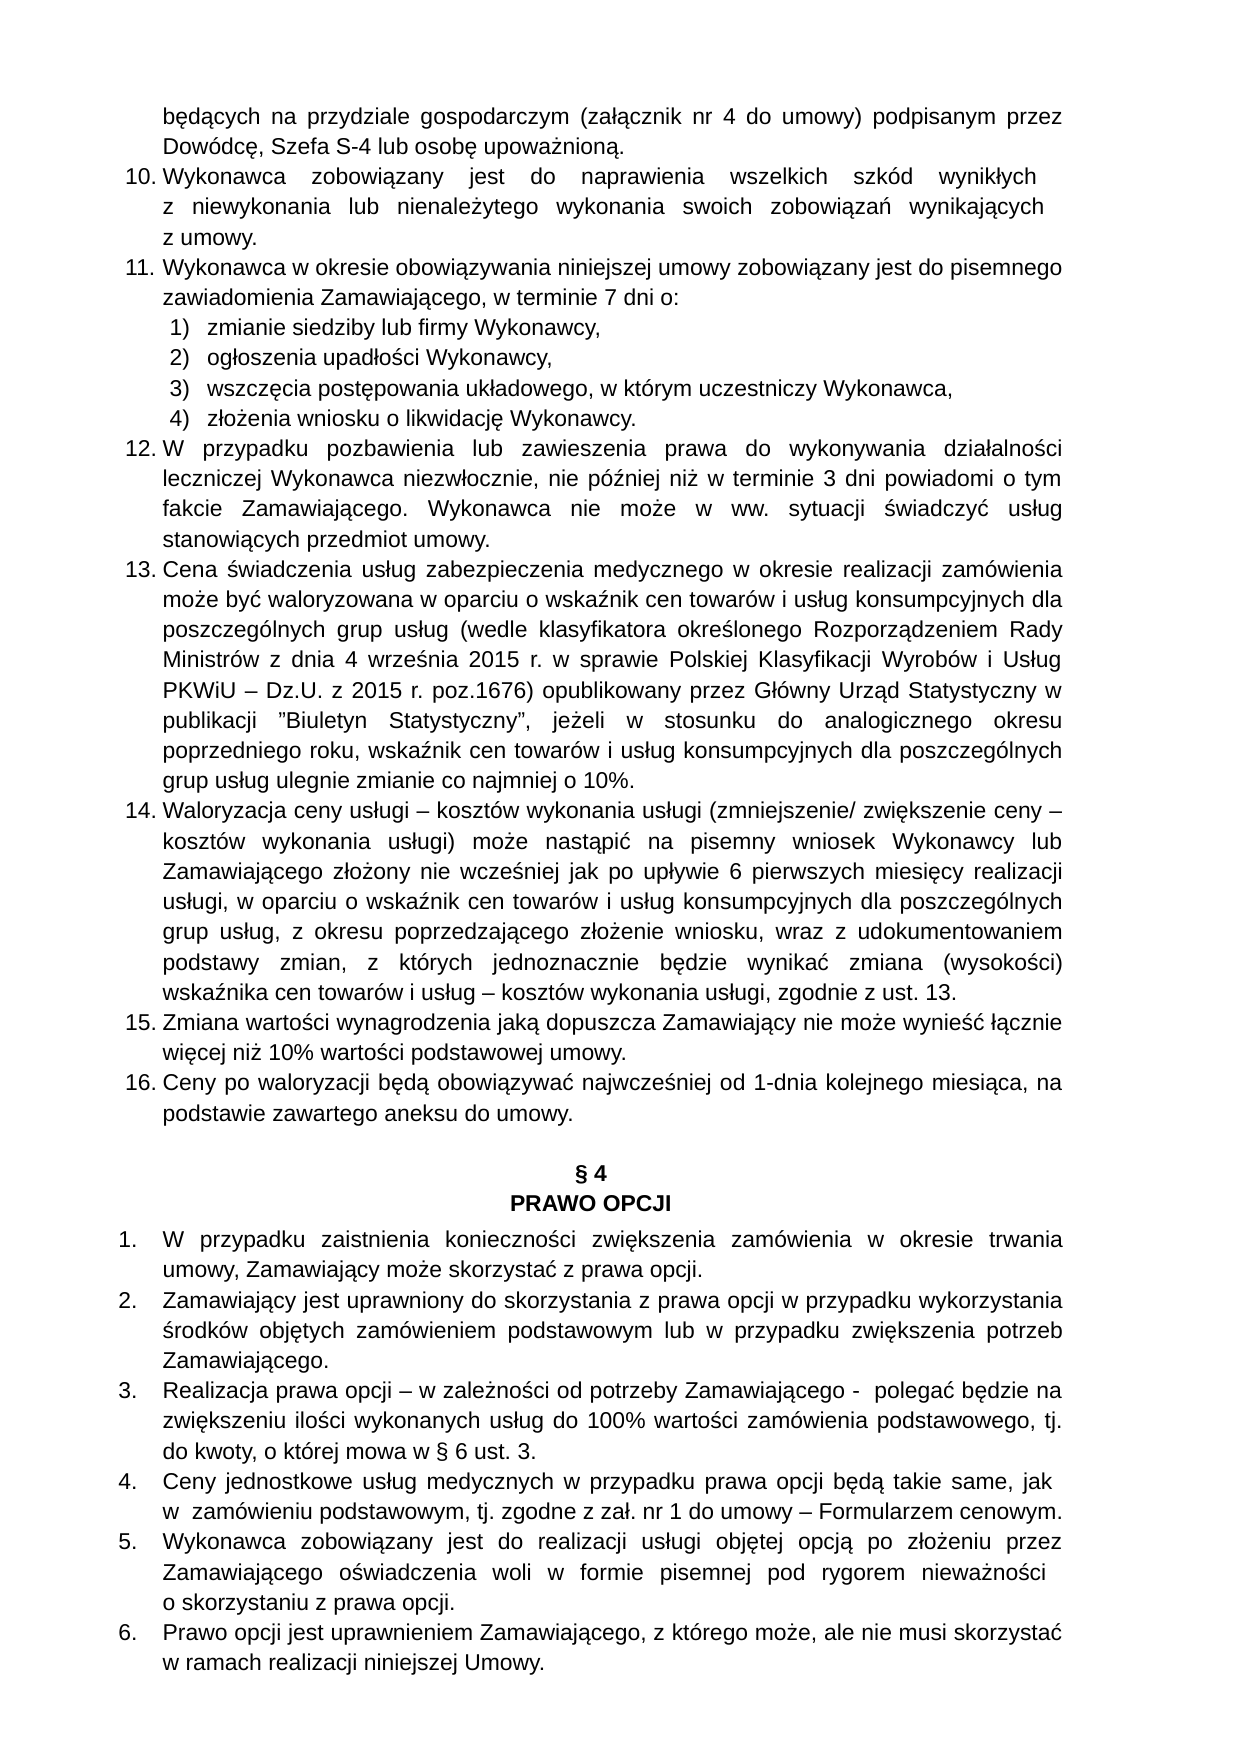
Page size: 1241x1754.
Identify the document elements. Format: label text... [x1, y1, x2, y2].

list Zmiana wartości wynagrodzenia jaką dopuszcza Zamawiający nie może wynieść łącznie więcej niż 10% wartości podstawowej umowy. [125, 1009, 1063, 1065]
list Wykonawca zobowiązany jest do naprawienia wszelkich szkód wynikłych z niewykonania lub nienależytego wykonania swoich zobowiązań wynikających z umowy. [125, 163, 1063, 250]
text PRAWO OPCJI [118, 1190, 1063, 1216]
list Cena świadczenia usług zabezpieczenia medycznego w okresie realizacji zamówienia może być waloryzowana w oparciu o wskaźnik cen towarów i usług konsumpcyjnych dla poszczególnych grup usług (wedle klasyfikatora określonego Rozporządzeniem Rady Ministrów z dnia 4 września 2015 r. w sprawie Polskiej Klasyfikacji Wyrobów i Usług PKWiU – Dz.U. z 2015 r. poz.1676) opublikowany przez Główny Urząd Statystyczny w publikacji ”Biuletyn Statystyczny”, jeżeli w stosunku do analogicznego okresu poprzedniego roku, wskaźnik cen towarów i usług konsumpcyjnych dla poszczególnych grup usług ulegnie zmianie co najmniej o 10%. [125, 556, 1063, 793]
list Waloryzacja ceny usługi – kosztów wykonania usługi (zmniejszenie/ zwiększenie ceny – kosztów wykonania usługi) może nastąpić na pisemny wniosek Wykonawcy lub Zamawiającego złożony nie wcześniej jak po upływie 6 pierwszych miesięcy realizacji usługi, w oparciu o wskaźnik cen towarów i usług konsumpcyjnych dla poszczególnych grup usług, z okresu poprzedzającego złożenie wniosku, wraz z udokumentowaniem podstawy zmian, z których jednoznacznie będzie wynikać zmiana (wysokości) wskaźnika cen towarów i usług – kosztów wykonania usługi, zgodnie z ust. 13. [125, 797, 1063, 1005]
list Ceny po waloryzacji będą obowiązywać najwcześniej od 1-dnia kolejnego miesiąca, na podstawie zawartego aneksu do umowy. [125, 1069, 1063, 1126]
list W przypadku zaistnienia konieczności zwiększenia zamówienia w okresie trwania umowy, Zamawiający może skorzystać z prawa opcji. [118, 1226, 1063, 1283]
list wszczęcia postępowania układowego, w którym uczestniczy Wykonawca, [169, 374, 1063, 401]
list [125, 103, 1063, 159]
list Zamawiający jest uprawniony do skorzystania z prawa opcji w przypadku wykorzystania środków objętych zamówieniem podstawowym lub w przypadku zwiększenia potrzeb Zamawiającego. [118, 1287, 1063, 1373]
list złożenia wniosku o likwidację Wykonawcy. [169, 405, 1063, 431]
list ogłoszenia upadłości Wykonawcy, [169, 344, 1063, 371]
text § 4 [118, 1160, 1063, 1186]
list Prawo opcji jest uprawnieniem Zamawiającego, z którego może, ale nie musi skorzystać w ramach realizacji niniejszej Umowy. [118, 1619, 1063, 1675]
list Ceny jednostkowe usług medycznych w przypadku prawa opcji będą takie same, jak w zamówieniu podstawowym, tj. zgodne z zał. nr 1 do umowy – Formularzem cenowym. [118, 1468, 1063, 1524]
list Wykonawca w okresie obowiązywania niniejszej umowy zobowiązany jest do pisemnego zawiadomienia Zamawiającego, w terminie 7 dni o: [125, 254, 1063, 310]
list Realizacja prawa opcji – w zależności od potrzeby Zamawiającego - polegać będzie na zwiększeniu ilości wykonanych usług do 100% wartości zamówienia podstawowego, tj. do kwoty, o której mowa w § 6 ust. 3. [118, 1377, 1063, 1464]
list Wykonawca zobowiązany jest do realizacji usługi objętej opcją po złożeniu przez Zamawiającego oświadczenia woli w formie pisemnej pod rygorem nieważności o skorzystaniu z prawa opcji. [118, 1528, 1063, 1615]
list W przypadku pozbawienia lub zawieszenia prawa do wykonywania działalności leczniczej Wykonawca niezwłocznie, nie później niż w terminie 3 dni powiadomi o tym fakcie Zamawiającego. Wykonawca nie może w ww. sytuacji świadczyć usług stanowiących przedmiot umowy. [125, 435, 1063, 552]
list zmianie siedziby lub firmy Wykonawcy, [169, 314, 1063, 340]
